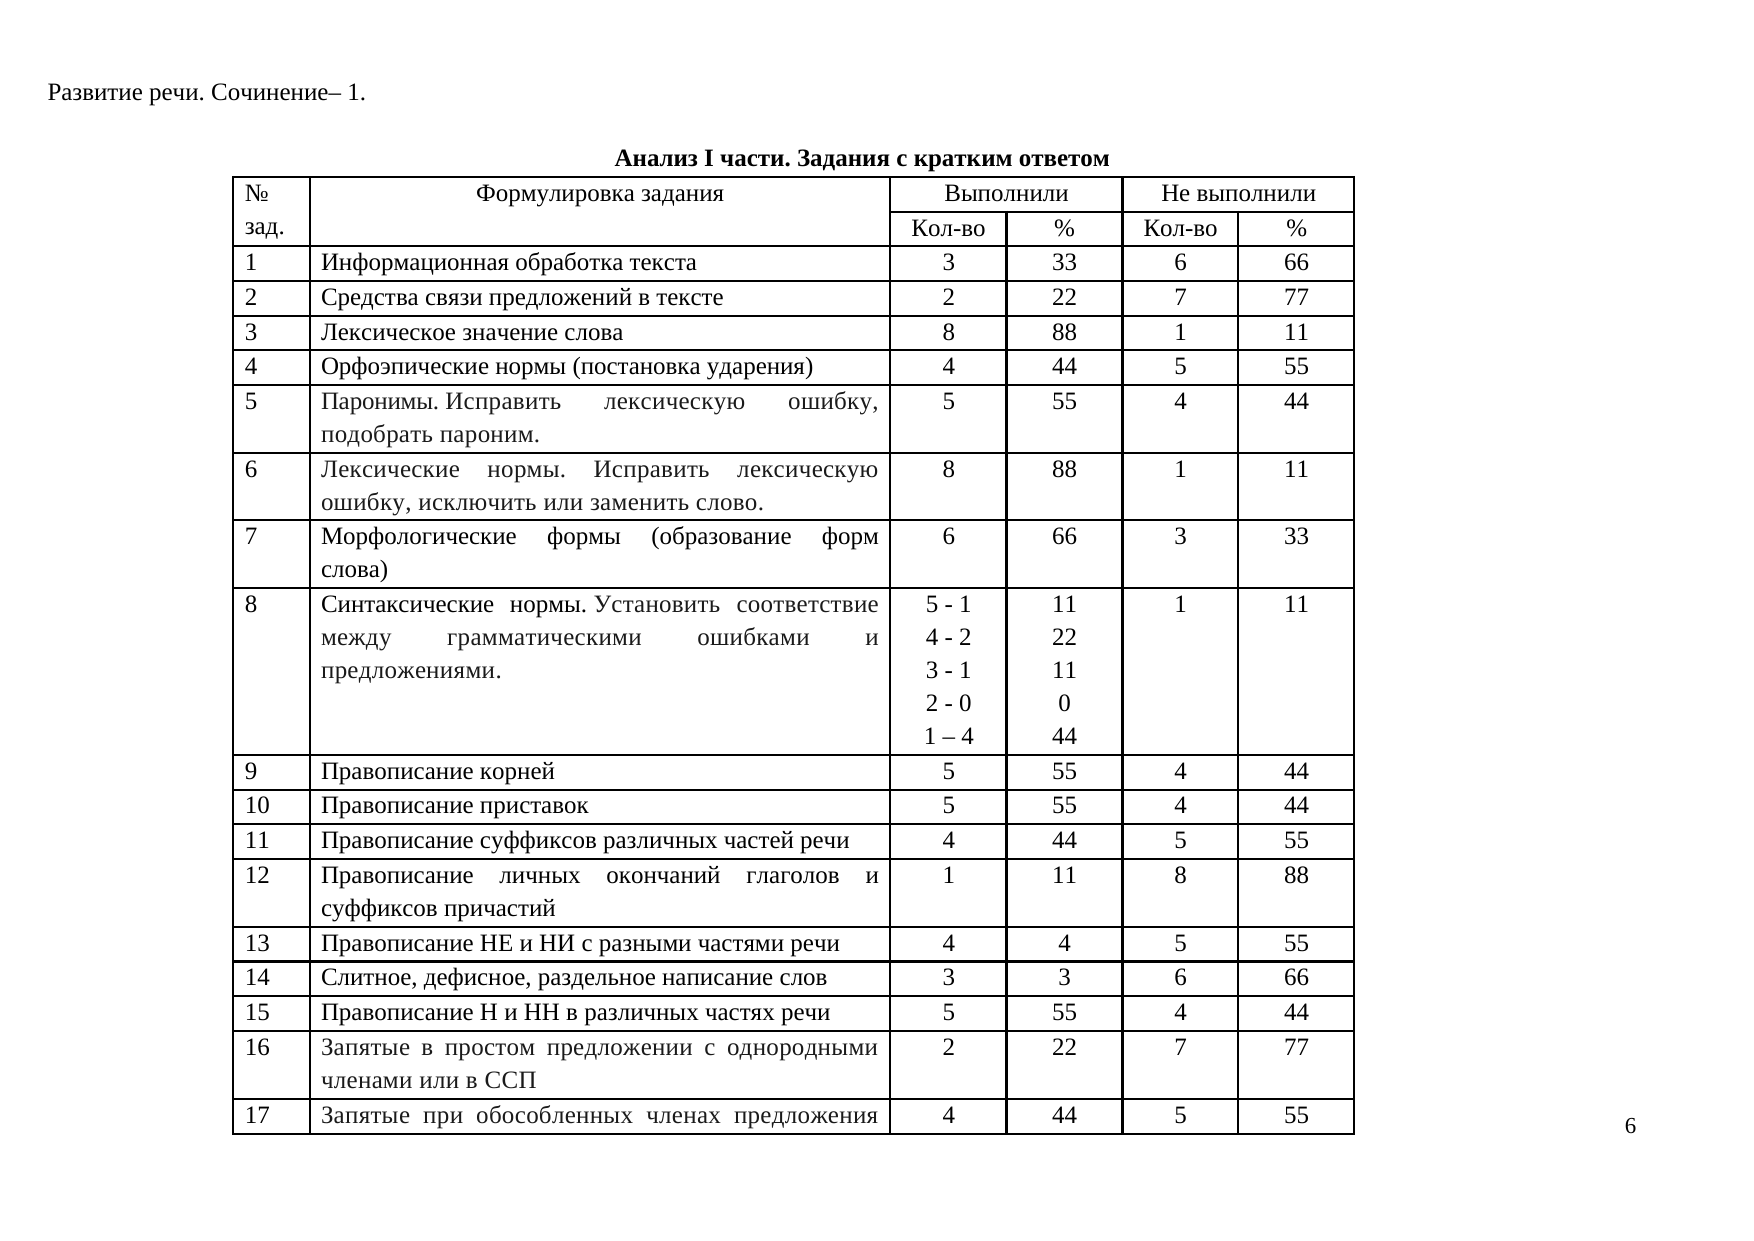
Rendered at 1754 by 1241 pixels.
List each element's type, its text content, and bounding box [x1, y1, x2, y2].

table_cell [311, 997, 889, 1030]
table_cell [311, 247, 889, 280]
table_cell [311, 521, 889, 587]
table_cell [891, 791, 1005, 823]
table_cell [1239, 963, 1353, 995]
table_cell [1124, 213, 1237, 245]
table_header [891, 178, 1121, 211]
text Развитие речи. Сочинение– 1. [47, 77, 1677, 106]
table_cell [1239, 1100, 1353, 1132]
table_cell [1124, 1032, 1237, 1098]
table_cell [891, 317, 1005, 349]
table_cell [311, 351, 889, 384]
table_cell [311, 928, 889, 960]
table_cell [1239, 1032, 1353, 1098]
text Анализ I части. Задания с кратким ответом [47, 143, 1677, 172]
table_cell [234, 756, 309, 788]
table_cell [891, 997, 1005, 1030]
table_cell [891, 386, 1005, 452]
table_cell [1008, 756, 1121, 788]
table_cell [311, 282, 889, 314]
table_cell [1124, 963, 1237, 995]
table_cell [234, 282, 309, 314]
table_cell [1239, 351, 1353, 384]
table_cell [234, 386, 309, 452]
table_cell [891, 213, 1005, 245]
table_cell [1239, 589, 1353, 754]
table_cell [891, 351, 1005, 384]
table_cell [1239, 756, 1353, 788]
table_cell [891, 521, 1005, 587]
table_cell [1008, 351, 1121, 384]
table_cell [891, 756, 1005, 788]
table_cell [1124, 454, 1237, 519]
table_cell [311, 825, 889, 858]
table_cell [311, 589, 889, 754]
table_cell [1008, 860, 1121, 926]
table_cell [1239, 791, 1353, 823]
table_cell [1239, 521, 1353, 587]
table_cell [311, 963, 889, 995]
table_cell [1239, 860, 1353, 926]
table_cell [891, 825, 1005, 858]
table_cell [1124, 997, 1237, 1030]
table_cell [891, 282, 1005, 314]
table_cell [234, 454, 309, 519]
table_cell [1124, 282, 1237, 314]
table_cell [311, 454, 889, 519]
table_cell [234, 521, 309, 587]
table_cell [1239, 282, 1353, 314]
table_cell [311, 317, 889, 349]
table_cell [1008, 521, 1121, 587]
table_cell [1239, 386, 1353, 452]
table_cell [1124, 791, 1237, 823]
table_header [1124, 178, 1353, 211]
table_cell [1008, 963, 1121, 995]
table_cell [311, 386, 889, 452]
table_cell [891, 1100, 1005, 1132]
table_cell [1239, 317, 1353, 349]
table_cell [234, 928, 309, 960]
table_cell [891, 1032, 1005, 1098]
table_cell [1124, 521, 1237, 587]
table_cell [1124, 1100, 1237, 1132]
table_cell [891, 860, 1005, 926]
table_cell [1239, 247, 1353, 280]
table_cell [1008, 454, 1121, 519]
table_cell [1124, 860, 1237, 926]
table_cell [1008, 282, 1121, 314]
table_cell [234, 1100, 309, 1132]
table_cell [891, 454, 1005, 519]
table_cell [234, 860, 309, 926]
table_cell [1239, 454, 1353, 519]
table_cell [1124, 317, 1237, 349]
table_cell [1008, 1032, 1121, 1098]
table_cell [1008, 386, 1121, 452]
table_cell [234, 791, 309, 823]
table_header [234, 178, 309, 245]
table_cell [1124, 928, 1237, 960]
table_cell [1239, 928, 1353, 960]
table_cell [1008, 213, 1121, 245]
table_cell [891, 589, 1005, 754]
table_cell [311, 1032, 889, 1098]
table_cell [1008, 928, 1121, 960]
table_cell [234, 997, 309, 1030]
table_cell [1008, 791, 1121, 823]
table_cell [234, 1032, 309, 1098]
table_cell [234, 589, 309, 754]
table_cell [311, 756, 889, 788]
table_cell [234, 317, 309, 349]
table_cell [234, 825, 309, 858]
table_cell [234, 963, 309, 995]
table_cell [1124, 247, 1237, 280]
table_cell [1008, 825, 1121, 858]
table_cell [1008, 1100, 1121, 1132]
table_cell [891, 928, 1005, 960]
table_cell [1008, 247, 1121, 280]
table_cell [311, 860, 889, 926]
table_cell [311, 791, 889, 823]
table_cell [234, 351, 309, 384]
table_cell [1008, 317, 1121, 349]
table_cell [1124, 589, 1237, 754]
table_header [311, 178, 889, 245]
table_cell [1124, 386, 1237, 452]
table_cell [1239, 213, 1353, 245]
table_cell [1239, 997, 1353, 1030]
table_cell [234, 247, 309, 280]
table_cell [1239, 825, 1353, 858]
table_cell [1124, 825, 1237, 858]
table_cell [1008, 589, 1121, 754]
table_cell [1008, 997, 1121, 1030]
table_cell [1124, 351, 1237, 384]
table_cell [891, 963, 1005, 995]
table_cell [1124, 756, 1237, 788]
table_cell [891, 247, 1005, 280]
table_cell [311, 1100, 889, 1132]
